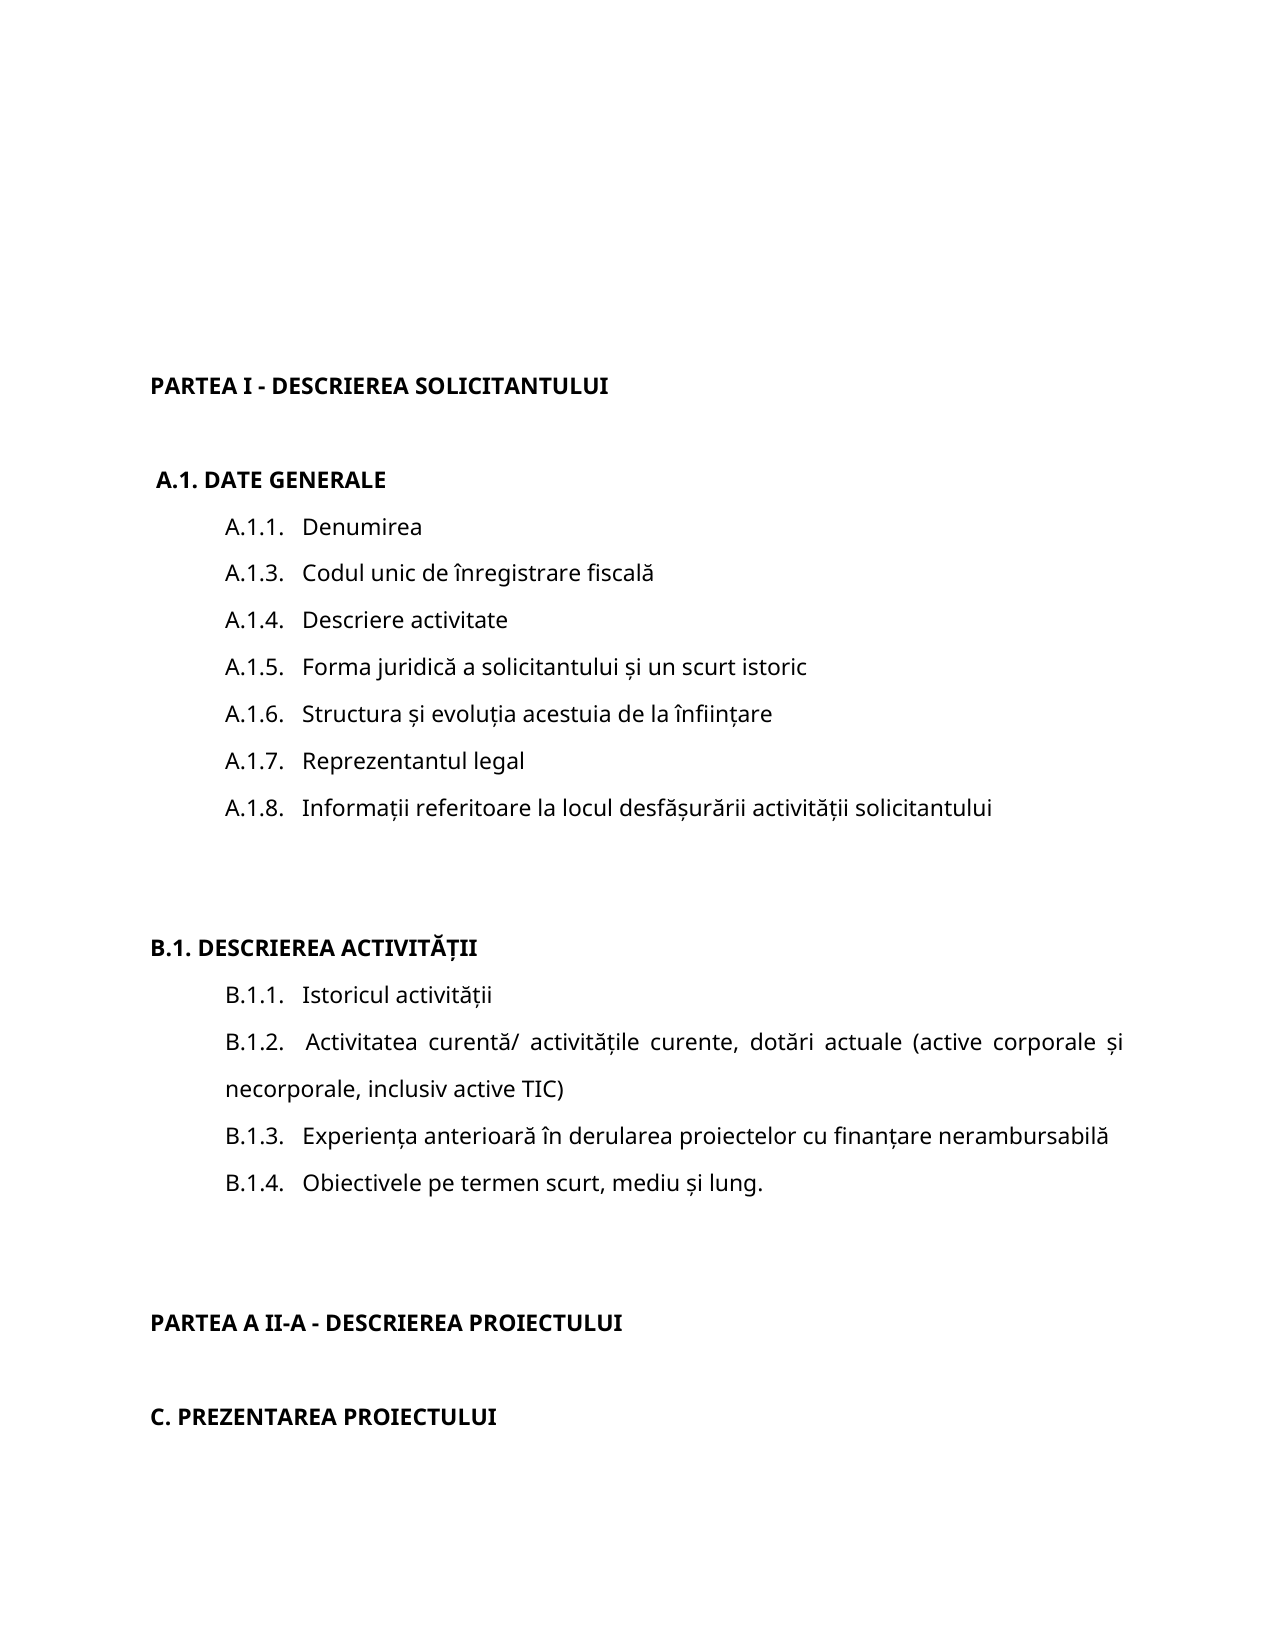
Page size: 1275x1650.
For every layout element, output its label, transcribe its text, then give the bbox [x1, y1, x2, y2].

text C. PREZENTAREA PROIECTULUI [150, 1401, 1125, 1432]
text A.1.8. Informații referitoare la locul desfășurării activității solicitantului [225, 792, 1125, 823]
text B.1.1. Istoricul activității [225, 979, 1125, 1011]
text PARTEA I - DESCRIEREA SOLICITANTULUI [150, 370, 1125, 401]
text A.1.4. Descriere activitate [150, 604, 1125, 636]
text A.1.1. Denumirea [225, 511, 1125, 542]
text B.1. DESCRIEREA ACTIVITĂŢII [150, 932, 1125, 964]
text PARTEA A II-A - DESCRIEREA PROIECTULUI [150, 1307, 1125, 1339]
text A.1. DATE GENERALE [150, 464, 1125, 495]
text B.1.4. Obiectivele pe termen scurt, mediu și lung. [225, 1167, 1125, 1198]
text B.1.3. Experiența anterioară în derularea proiectelor cu finanțare nerambursabilă [225, 1120, 1125, 1151]
text B.1.2. Activitatea curentă/ activitățile curente, dotări actuale (active corporale și necorporale, inclusiv active TIC) [225, 1026, 1125, 1104]
text A.1.5. Forma juridică a solicitantului și un scurt istoric [225, 651, 1125, 682]
text A.1.6. Structura și evoluția acestuia de la înființare [225, 698, 1125, 729]
text A.1.3. Codul unic de înregistrare fiscală [225, 557, 1125, 589]
text A.1.7. Reprezentantul legal [225, 745, 1125, 776]
